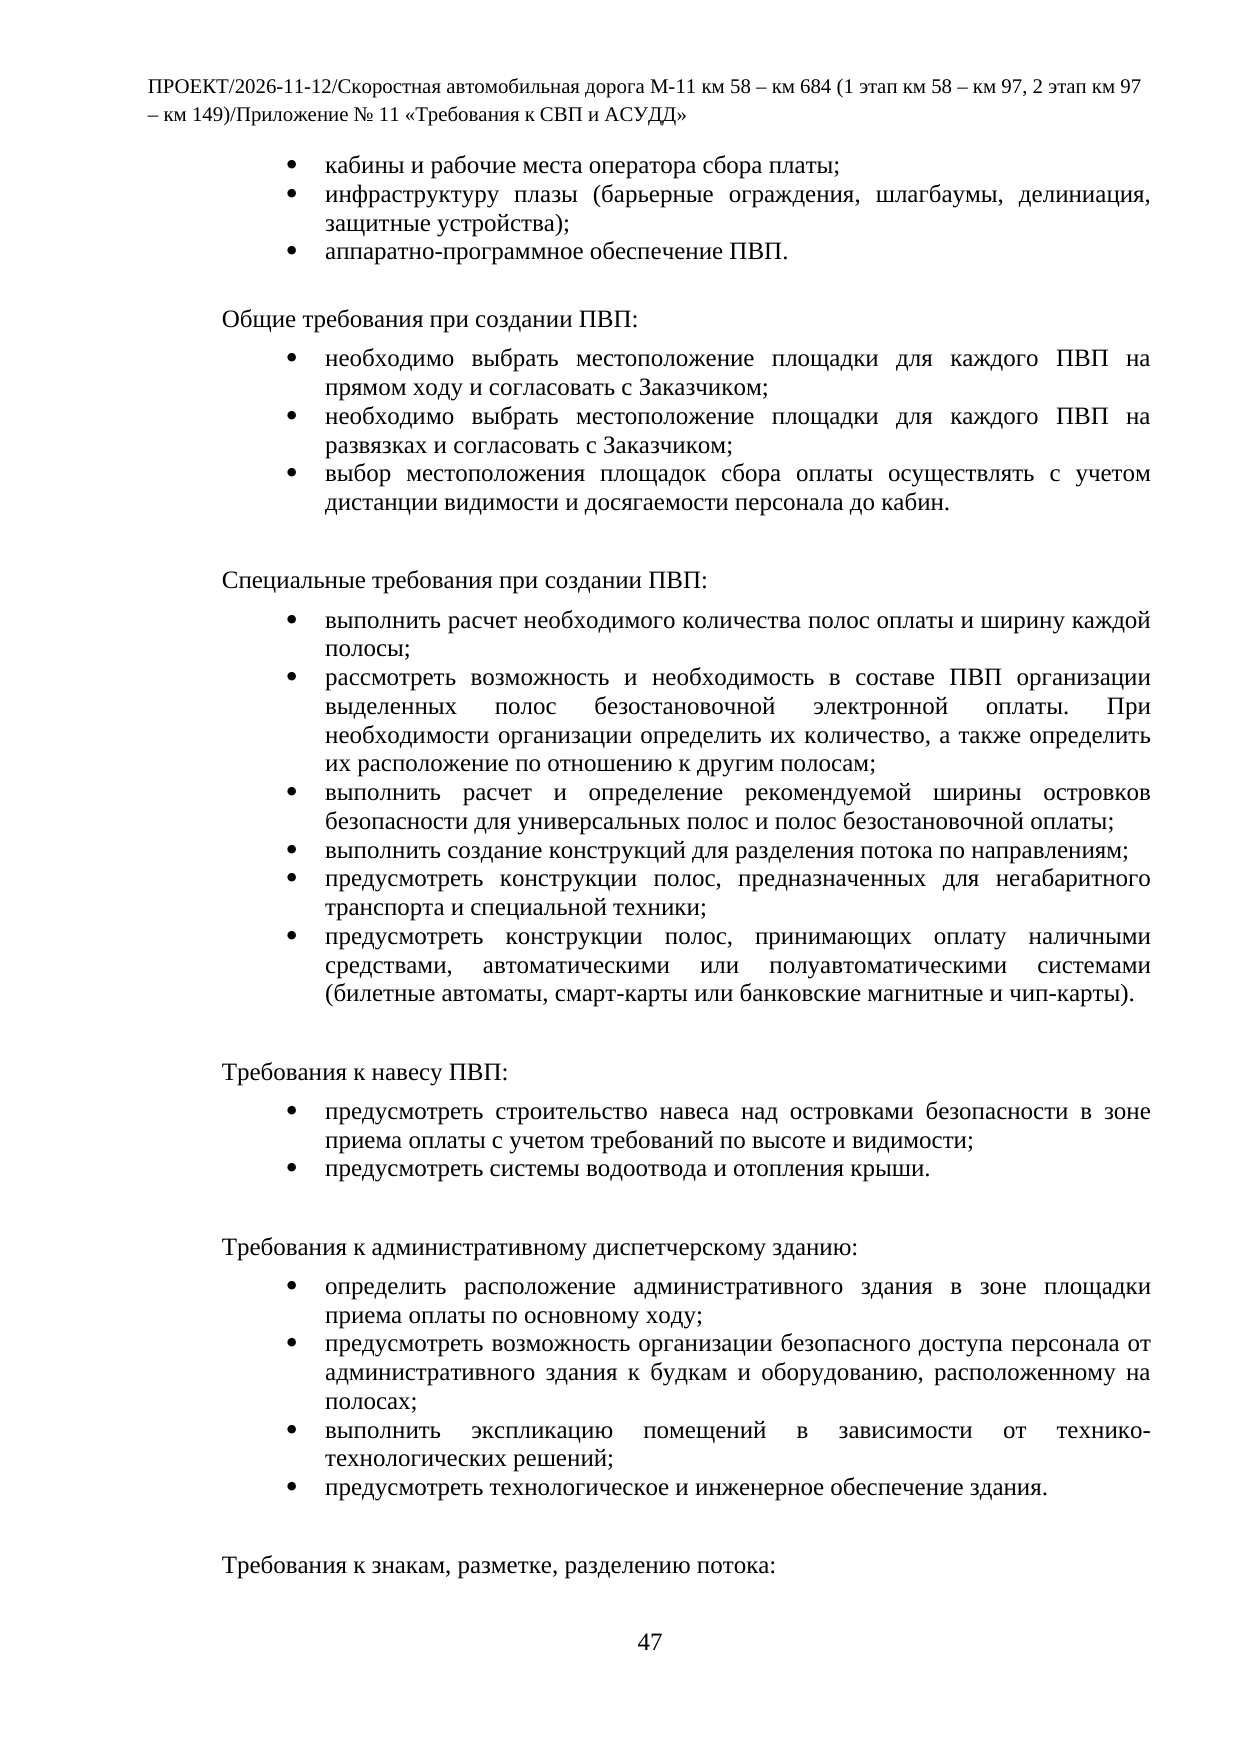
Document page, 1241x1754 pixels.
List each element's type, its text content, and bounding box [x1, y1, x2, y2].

list Специальные требования при создании ПВП: [222, 566, 1152, 594]
list предусмотреть технологическое и инженерное обеспечение здания. [287, 1472, 1152, 1501]
list предусмотреть возможность организации безопасного доступа персонала от административного здания к будкам и оборудованию, расположенному на полосах; [287, 1328, 1152, 1415]
list рассмотреть возможность и необходимость в составе ПВП организации выделенных полос безостановочной электронной оплаты. При необходимости организации определить их количество, а также определить их расположение по отношению к другим полосам; [287, 662, 1152, 777]
list предусмотреть системы водоотвода и отопления крыши. [287, 1153, 1152, 1182]
list выполнить экспликацию помещений в зависимости от технико-технологических решений; [287, 1415, 1152, 1472]
list определить расположение административного здания в зоне площадки приема оплаты по основному ходу; [287, 1271, 1152, 1328]
list кабины и рабочие места оператора сбора платы; [287, 150, 1152, 179]
list предусмотреть строительство навеса над островками безопасности в зоне приема оплаты с учетом требований по высоте и видимости; [287, 1096, 1152, 1153]
list Требования к административному диспетчерскому зданию: [222, 1232, 1152, 1261]
list Требования к знакам, разметке, разделению потока: [222, 1551, 1152, 1579]
list необходимо выбрать местоположение площадки для каждого ПВП на развязках и согласовать с Заказчиком; [287, 401, 1152, 458]
list выполнить расчет и определение рекомендуемой ширины островков безопасности для универсальных полос и полос безостановочной оплаты; [287, 777, 1152, 835]
list инфраструктуру плазы (барьерные ограждения, шлагбаумы, делиниация, защитные устройства); [287, 179, 1152, 236]
list предусмотреть конструкции полос, предназначенных для негабаритного транспорта и специальной техники; [287, 863, 1152, 921]
list Общие требования при создании ПВП: [222, 304, 1152, 333]
list выбор местоположения площадок сбора оплаты осуществлять с учетом дистанции видимости и досягаемости персонала до кабин. [287, 458, 1152, 516]
list Требования к навесу ПВП: [222, 1057, 1152, 1086]
list необходимо выбрать местоположение площадки для каждого ПВП на прямом ходу и согласовать с Заказчиком; [287, 343, 1152, 401]
list выполнить создание конструкций для разделения потока по направлениям; [287, 835, 1152, 863]
list аппаратно-программное обеспечение ПВП. [287, 236, 1152, 265]
list предусмотреть конструкции полос, принимающих оплату наличными средствами, автоматическими или полуавтоматическими системами (билетные автоматы, смарт-карты или банковские магнитные и чип-карты). [287, 921, 1152, 1007]
list выполнить расчет необходимого количества полос оплаты и ширину каждой полосы; [287, 605, 1152, 662]
